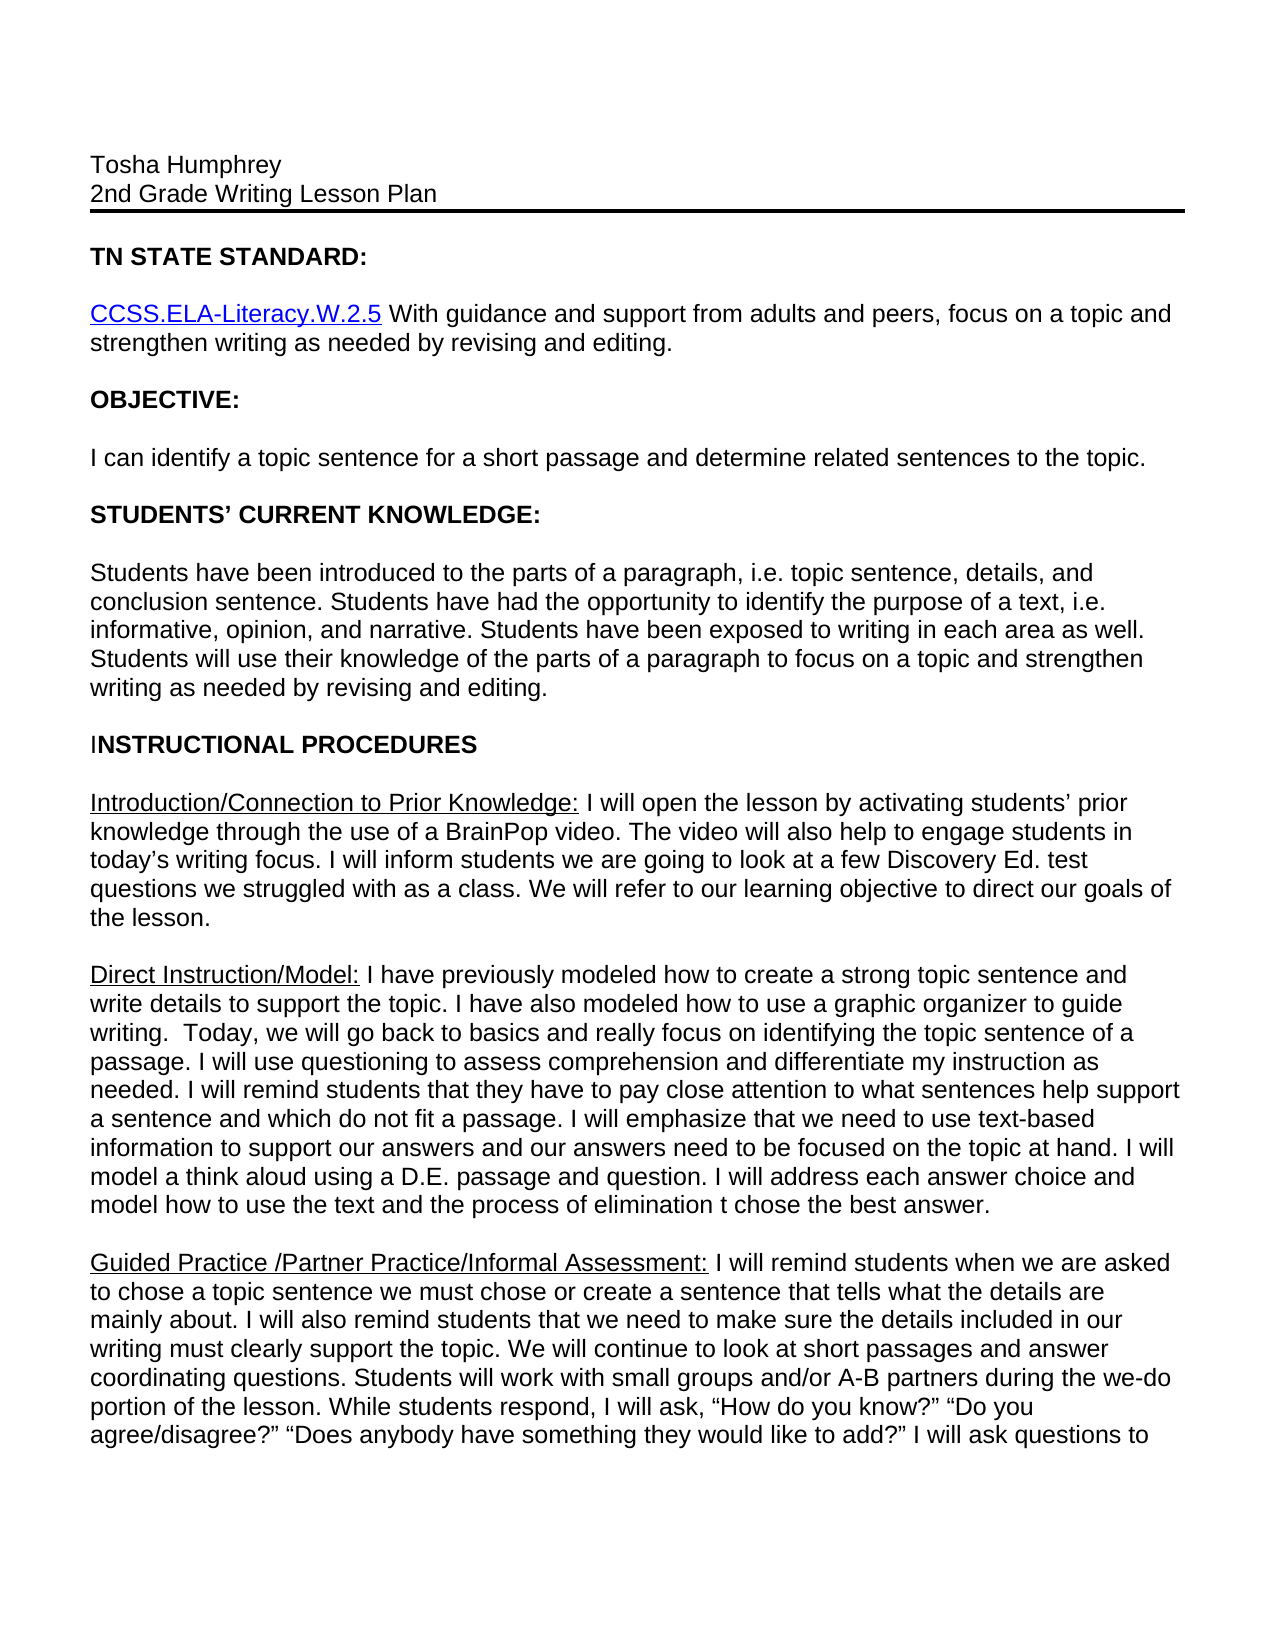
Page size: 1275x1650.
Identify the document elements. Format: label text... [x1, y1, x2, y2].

text I can identify a topic sentence for a short passage and determine related sentences to the topic. [90, 443, 1185, 471]
text Direct Instruction/Model: I have previously modeled how to create a strong topic sentence and write details to support the topic. I have also modeled how to use a graphic organizer to guide writing. Today, we will go back to basics and really focus on identifying the topic sentence of a passage. I will use questioning to assess comprehension and differentiate my instruction as needed. I will remind students that they have to pay close attention to what sentences help support a sentence and which do not fit a passage. I will emphasize that we need to use text-based information to support our answers and our answers need to be focused on the topic at hand. I will model a think aloud using a D.E. passage and question. I will address each answer choice and model how to use the text and the process of elimination t chose the best answer. [90, 960, 1185, 1219]
text CCSS.ELA-Literacy.W.2.5 With guidance and support from adults and peers, focus on a topic and strengthen writing as needed by revising and editing. [90, 299, 1185, 356]
text TN STATE STANDARD: [90, 241, 1185, 270]
text INSTRUCTIONAL PROCEDURES [90, 730, 1185, 759]
text Introduction/Connection to Prior Knowledge: I will open the lesson by activating students’ prior knowledge through the use of a BrainPop video. The video will also help to engage students in today’s writing focus. I will inform students we are going to look at a few Discovery Ed. test questions we struggled with as a class. We will refer to our learning objective to direct our goals of the lesson. [90, 788, 1185, 931]
text STUDENTS’ CURRENT KNOWLEDGE: [90, 500, 1185, 529]
text OBJECTIVE: [90, 385, 1185, 414]
text 2nd Grade Writing Lesson Plan [90, 179, 1185, 209]
text Tosha Humphrey [90, 150, 1185, 179]
text Students have been introduced to the parts of a paragraph, i.e. topic sentence, details, and conclusion sentence. Students have had the opportunity to identify the purpose of a text, i.e. informative, opinion, and narrative. Students have been exposed to writing in each area as well. Students will use their knowledge of the parts of a paragraph to focus on a topic and strengthen writing as needed by revising and editing. [90, 558, 1185, 701]
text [90, 1248, 1185, 1449]
